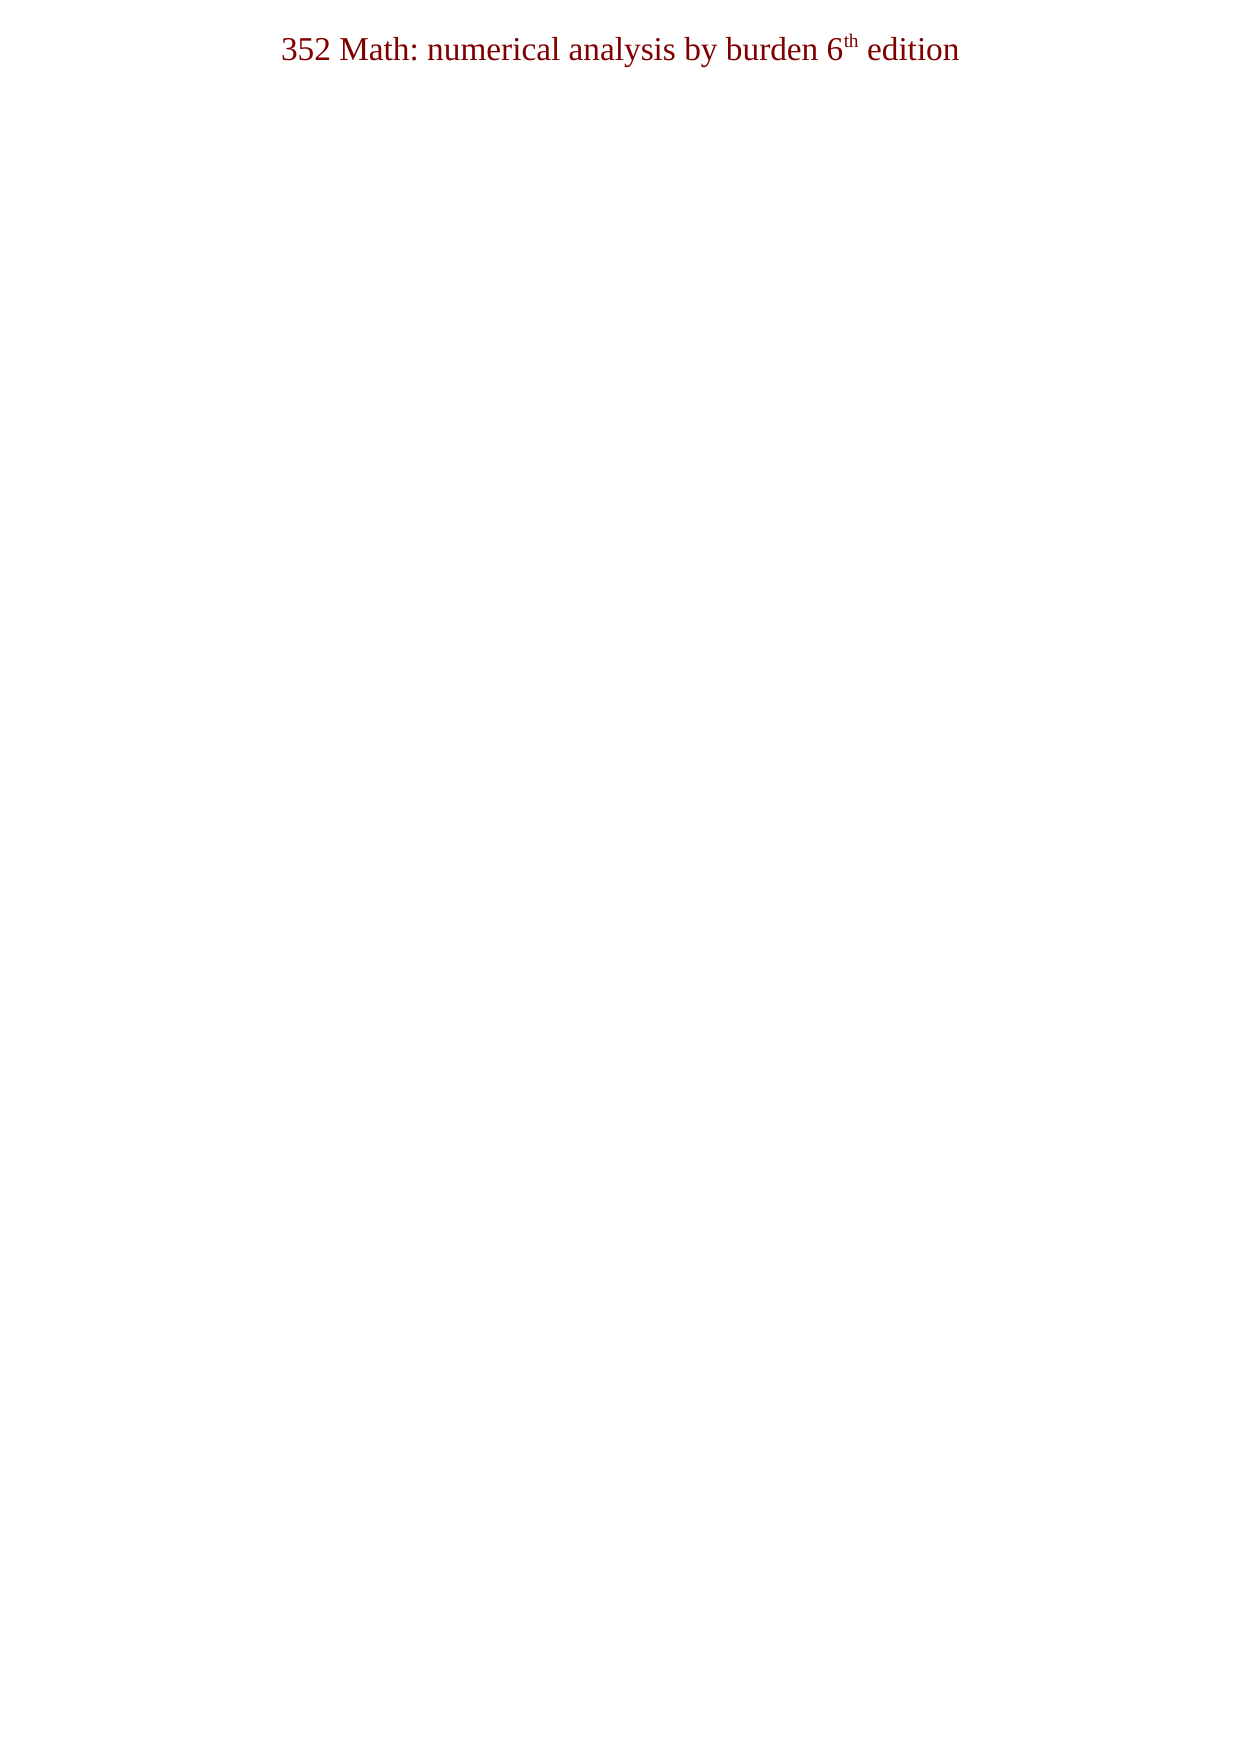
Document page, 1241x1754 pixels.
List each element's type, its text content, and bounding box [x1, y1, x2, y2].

text 352 Math: numerical analysis by burden 6th edition [187, 29, 1053, 68]
